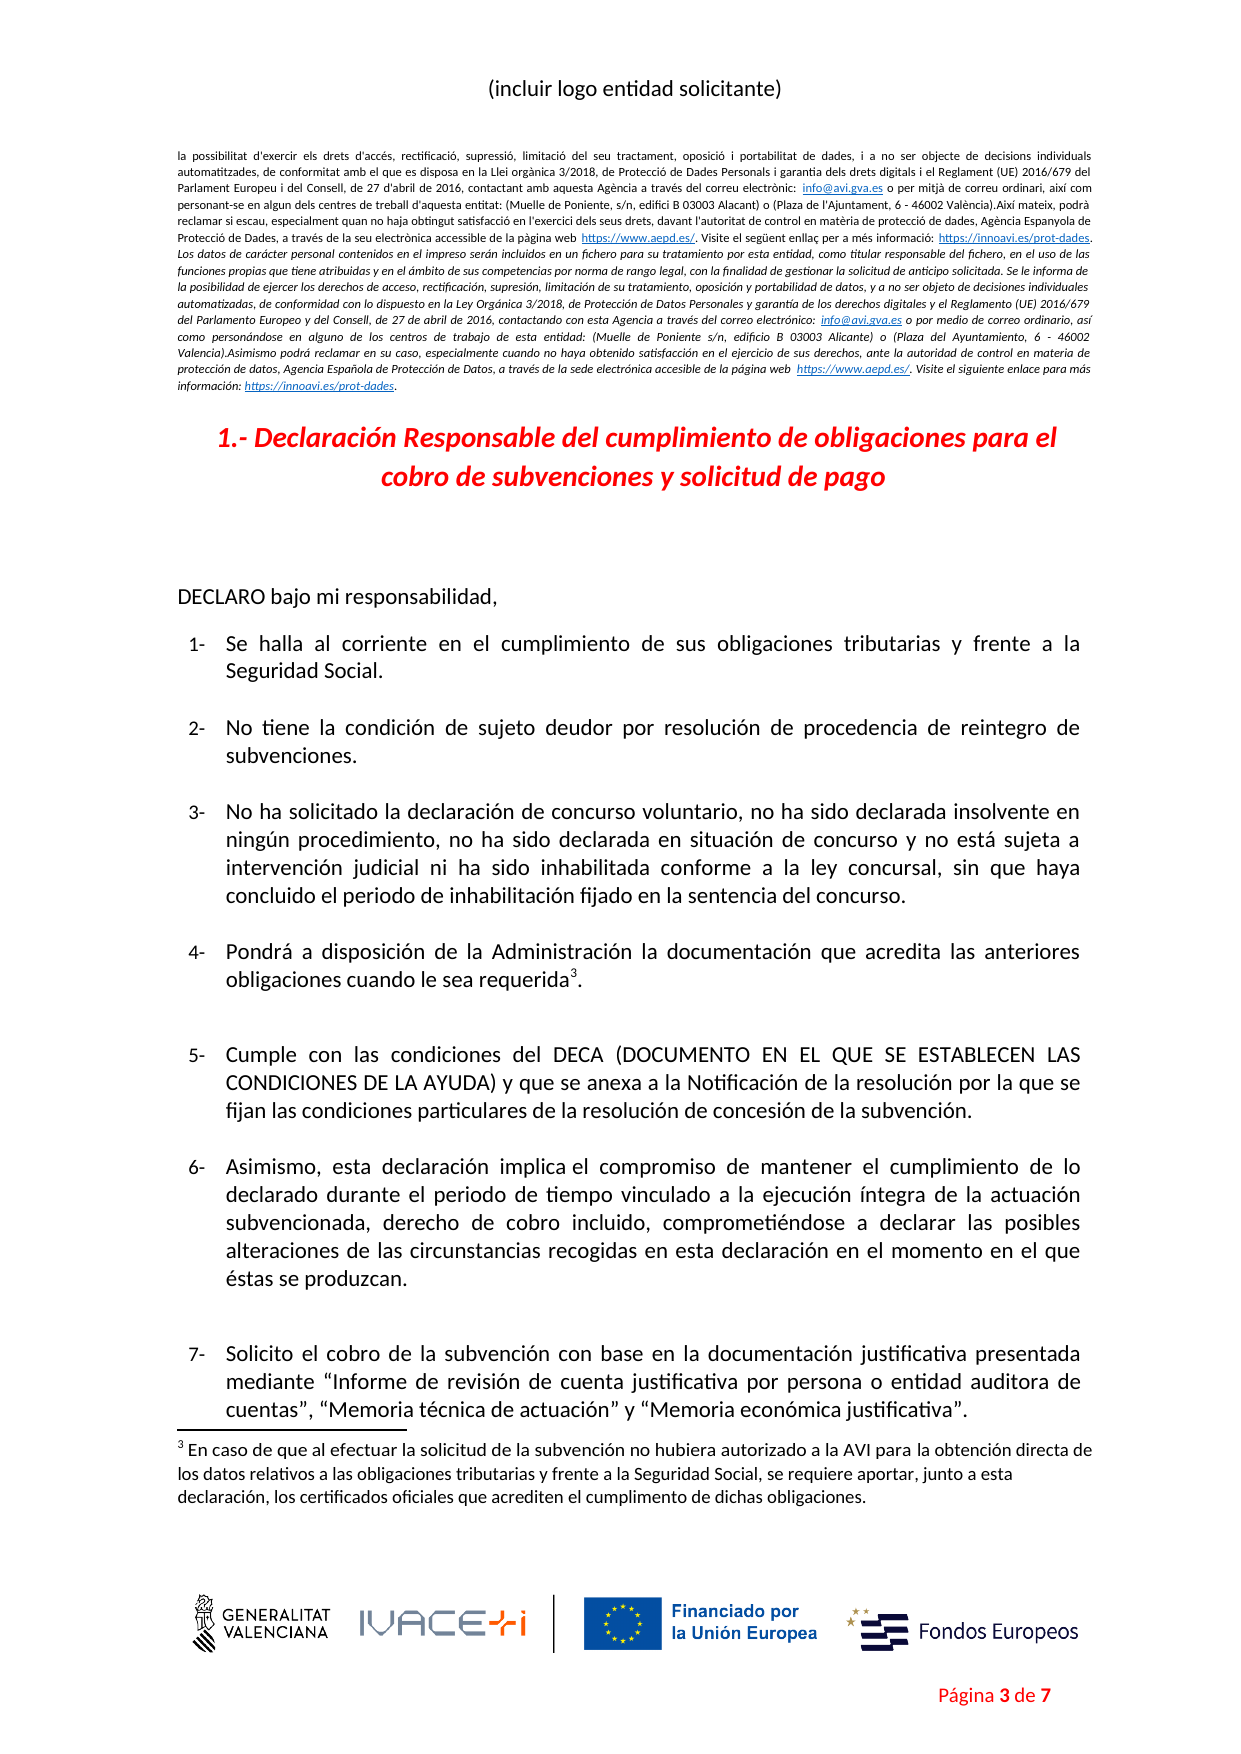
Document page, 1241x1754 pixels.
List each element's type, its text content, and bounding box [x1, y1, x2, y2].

list Asimismo, esta declaración implica el compromiso de mantener el cumplimiento de lo declarado durante el periodo de tiempo vinculado a la ejecución íntegra de la actuación subvencionada, derecho de cobro incluido, comprometiéndose a declarar las posibles alteraciones de las circunstancias recogidas en esta declaración en el momento en el que éstas se produzcan. [188, 1152, 1082, 1292]
list Se halla al corriente en el cumplimiento de sus obligaciones tributarias y frente a la Seguridad Social. [188, 629, 1082, 685]
list Solicito el cobro de la subvención con base en la documentación justificativa presentada mediante “Informe de revisión de cuenta justificativa por persona o entidad auditora de cuentas”, “Memoria técnica de actuación” y “Memoria económica justificativa”. [188, 1339, 1082, 1423]
list No tiene la condición de sujeto deudor por resolución de procedencia de reintegro de subvenciones. [188, 713, 1082, 769]
text 1.- Declaración Responsable del cumplimiento de obligaciones para el cobro de subvenciones y solicitud de pago [177, 419, 1093, 494]
picture [192, 1594, 1078, 1653]
text DECLARO bajo mi responsabilidad, [177, 582, 1093, 610]
list Pondrá a disposición de la Administración la documentación que acredita las anteriores obligaciones cuando le sea requerida. [188, 937, 1082, 993]
list No ha solicitado la declaración de concurso voluntario, no ha sido declarada insolvente en ningún procedimiento, no ha sido declarada en situación de concurso y no está sujeta a intervención judicial ni ha sido inhabilitada conforme a la ley concursal, sin que haya concluido el periodo de inhabilitación fijado en la sentencia del concurso. [188, 797, 1082, 909]
list Cumple con las condiciones del DECA (DOCUMENTO EN EL QUE SE ESTABLECEN LAS CONDICIONES DE LA AYUDA) y que se anexa a la Notificación de la resolución por la que se fijan las condiciones particulares de la resolución de concesión de la subvención. [188, 1040, 1082, 1124]
